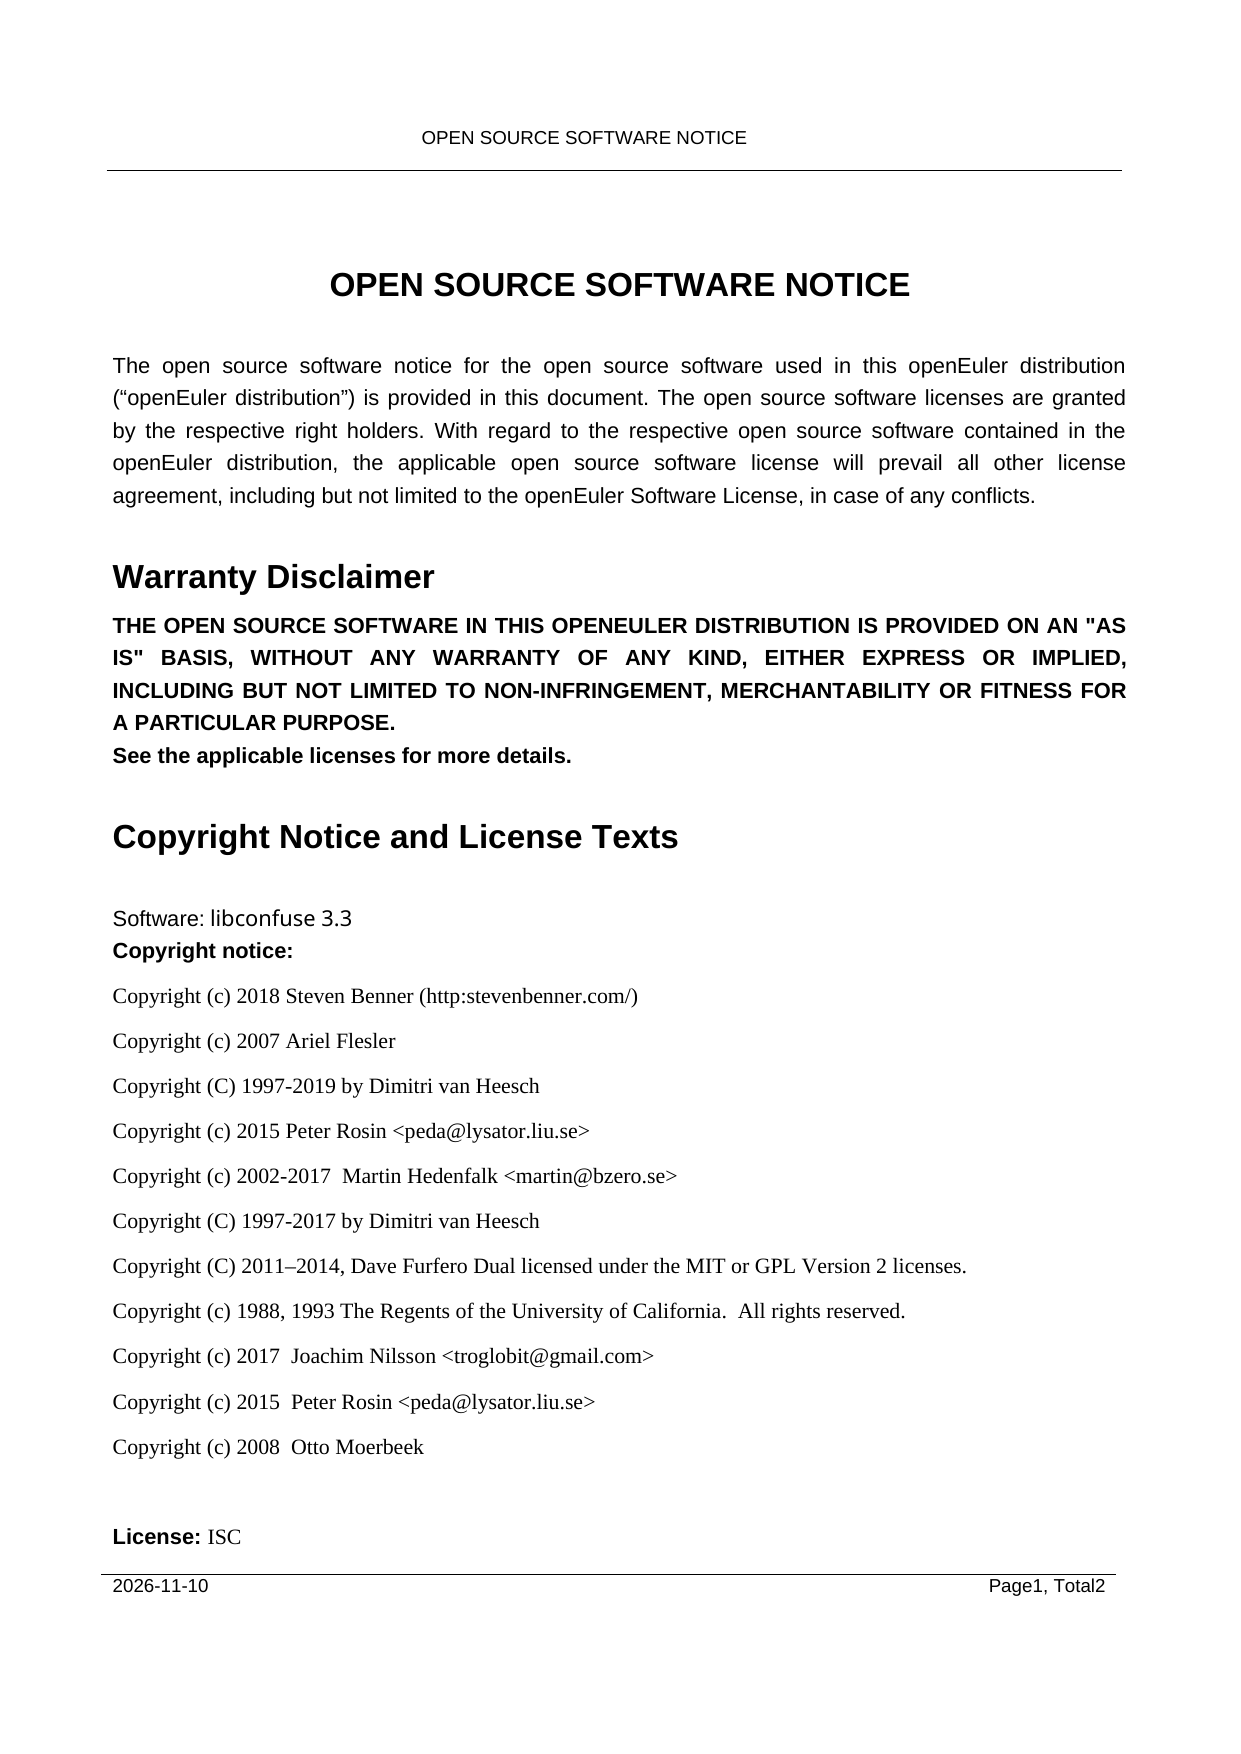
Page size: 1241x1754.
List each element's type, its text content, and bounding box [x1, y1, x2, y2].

text Copyright (c) 2018 Steven Benner (http:stevenbenner.com/) [112, 979, 1128, 1012]
text Copyright notice: [112, 934, 1128, 966]
text OPEN SOURCE SOFTWARE NOTICE [112, 251, 1128, 316]
text Copyright (c) 1988, 1993 The Regents of the University of California. All rights reserved. [112, 1295, 1128, 1327]
text Warranty Disclaimer [112, 544, 1128, 609]
text The open source software notice for the open source software used in this openEuler distribution (“openEuler distribution”) is provided in this document. The open source software licenses are granted by the respective right holders. With regard to the respective open source software contained in the openEuler distribution, the applicable open source software license will prevail all other license agreement, including but not limited to the openEuler Software License, in case of any conflicts. [112, 349, 1128, 511]
text Software: libconfuse 3.3 [112, 901, 1128, 934]
text License: ISC [112, 1520, 1128, 1553]
text THE OPEN SOURCE SOFTWARE IN THIS OPENEULER DISTRIBUTION IS PROVIDED ON AN "AS IS" BASIS, WITHOUT ANY WARRANTY OF ANY KIND, EITHER EXPRESS OR IMPLIED, INCLUDING BUT NOT LIMITED TO NON-INFRINGEMENT, MERCHANTABILITY OR FITNESS FOR A PARTICULAR PURPOSE. See the applicable licenses for more details. [112, 609, 1128, 771]
text Copyright (c) 2017 Joachim Nilsson <troglobit@gmail.com> [112, 1340, 1128, 1372]
text Copyright (c) 2007 Ariel Flesler [112, 1024, 1128, 1057]
text Copyright (c) 2015 Peter Rosin <peda@lysator.liu.se> [112, 1385, 1128, 1417]
text Copyright (C) 2011–2014, Dave Furfero Dual licensed under the MIT or GPL Version 2 licenses. [112, 1250, 1128, 1282]
text Copyright (C) 1997-2019 by Dimitri van Heesch [112, 1069, 1128, 1102]
text Copyright (C) 1997-2017 by Dimitri van Heesch [112, 1204, 1128, 1237]
text Copyright Notice and License Texts [112, 804, 1128, 869]
text Copyright (c) 2015 Peter Rosin <peda@lysator.liu.se> [112, 1114, 1128, 1147]
text Copyright (c) 2002-2017 Martin Hedenfalk <martin@bzero.se> [112, 1159, 1128, 1192]
text Copyright (c) 2008 Otto Moerbeek [112, 1430, 1128, 1463]
